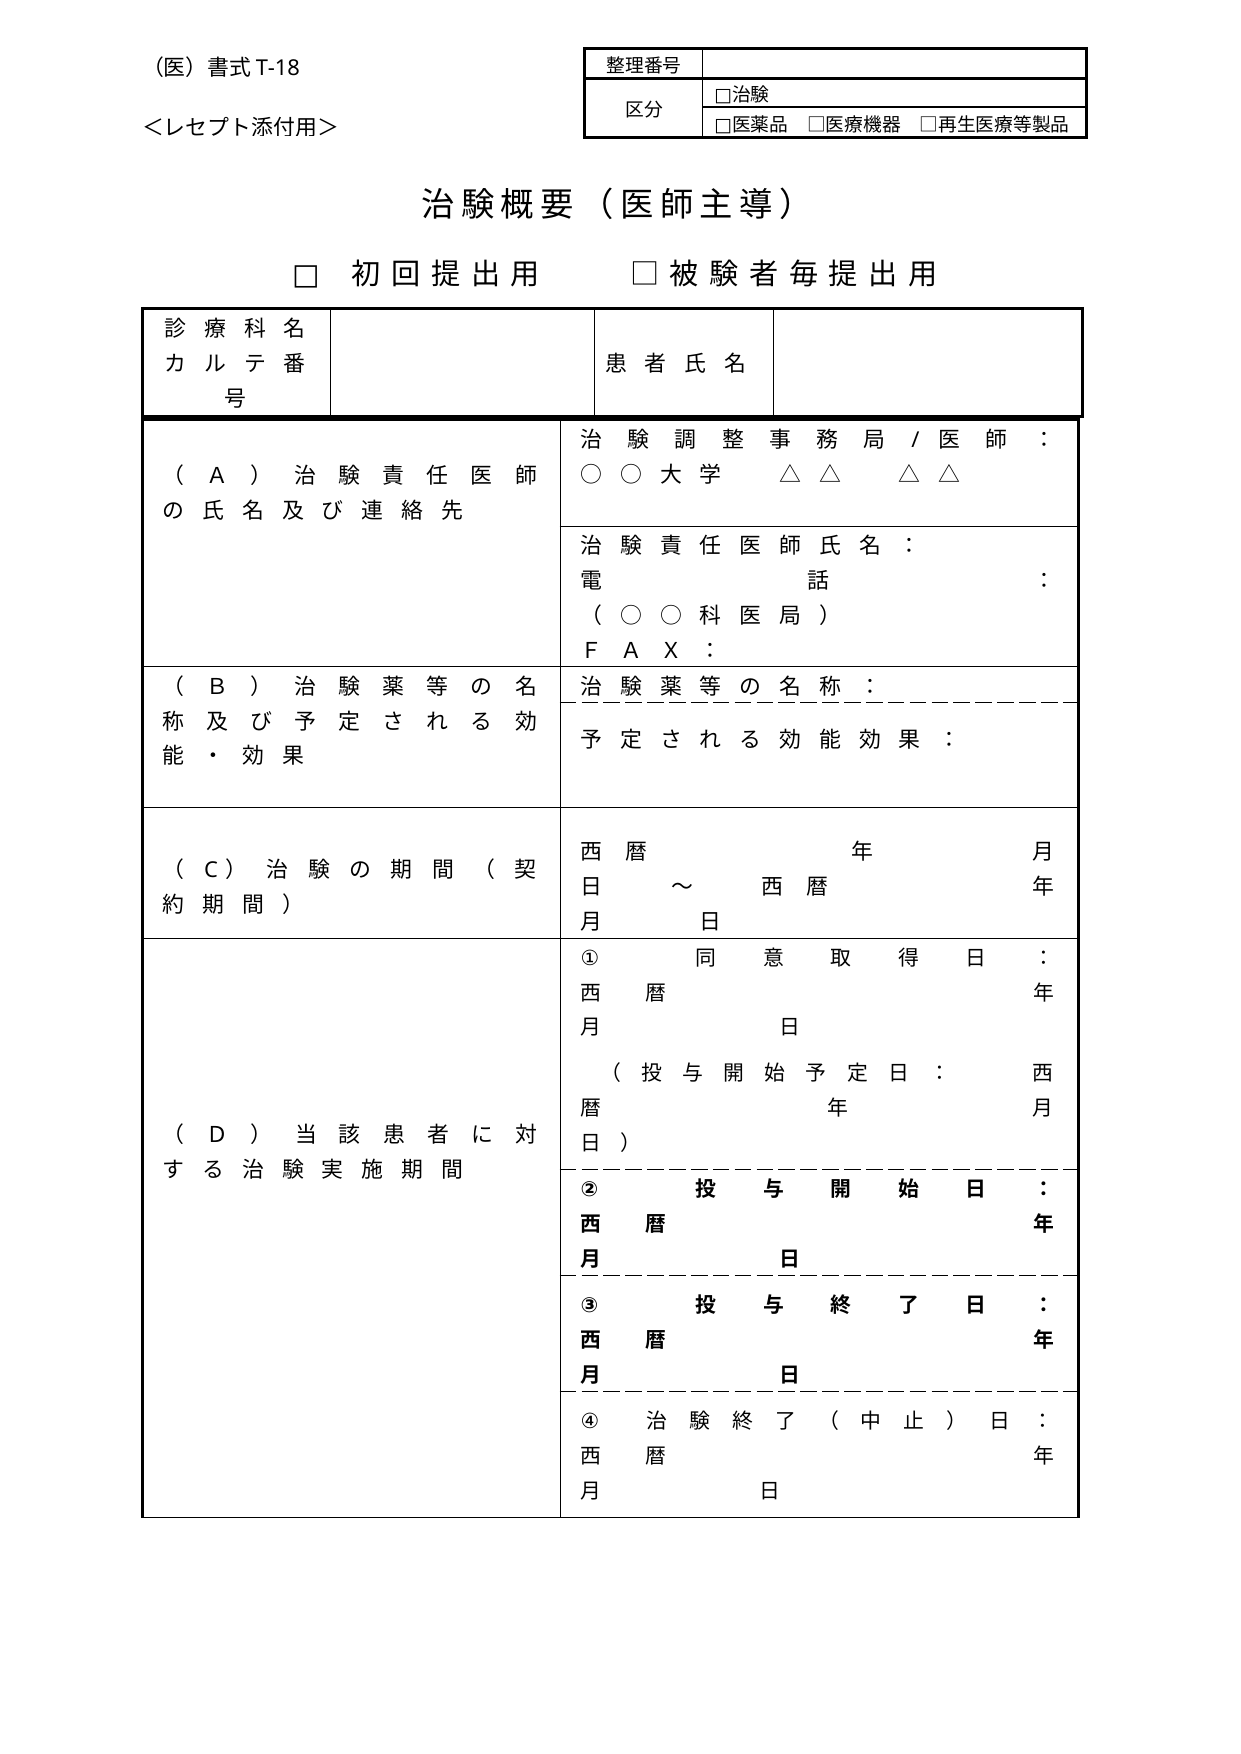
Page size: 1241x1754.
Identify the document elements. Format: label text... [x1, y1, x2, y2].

table_header 患者氏名 [595, 310, 773, 414]
table_cell （Ｄ）当該患者に対する治験実施期間 [144, 939, 560, 1517]
table_cell （C）治験の期間（契約期間） [144, 808, 560, 937]
table_header [774, 310, 1081, 414]
table_header （Ａ）治験責任医師の氏名及び連絡先 [144, 421, 560, 666]
table_cell ① 同意取得日： 西暦 年 月 日 （投与開始予定日： 西暦 年 月 日） [561, 939, 1077, 1169]
table_cell 西暦 年 月 日 ～ 西暦 年 月 日 [561, 808, 1077, 937]
text 治験概要（医師主導） [143, 167, 1098, 237]
table_header 診療科名 カルテ番号 [144, 310, 330, 414]
table_cell （Ｂ）治験薬等の名称及び予定される効能・効果 [144, 667, 560, 807]
table_cell ③ 投与終了日： 西暦 年 月 日 [561, 1275, 1077, 1391]
table_cell 治験薬等の名称： [561, 667, 1077, 702]
table_cell ④ 治験終了（中止）日：西暦 年 月 日 [561, 1391, 1077, 1517]
table_header [331, 310, 594, 414]
table_cell 予定される効能効果： [561, 702, 1077, 807]
table_cell 治験責任医師氏名： 電話： （○○科医局） ＦＡＸ： [561, 527, 1077, 666]
text □初回提出用 □被験者毎提出用 [143, 237, 1098, 307]
table_cell ② 投与開始日： 西暦 年 月 日 [561, 1169, 1077, 1274]
table_header 治験調整事務局/医師： ○○大学 △△ △△ [561, 421, 1077, 526]
